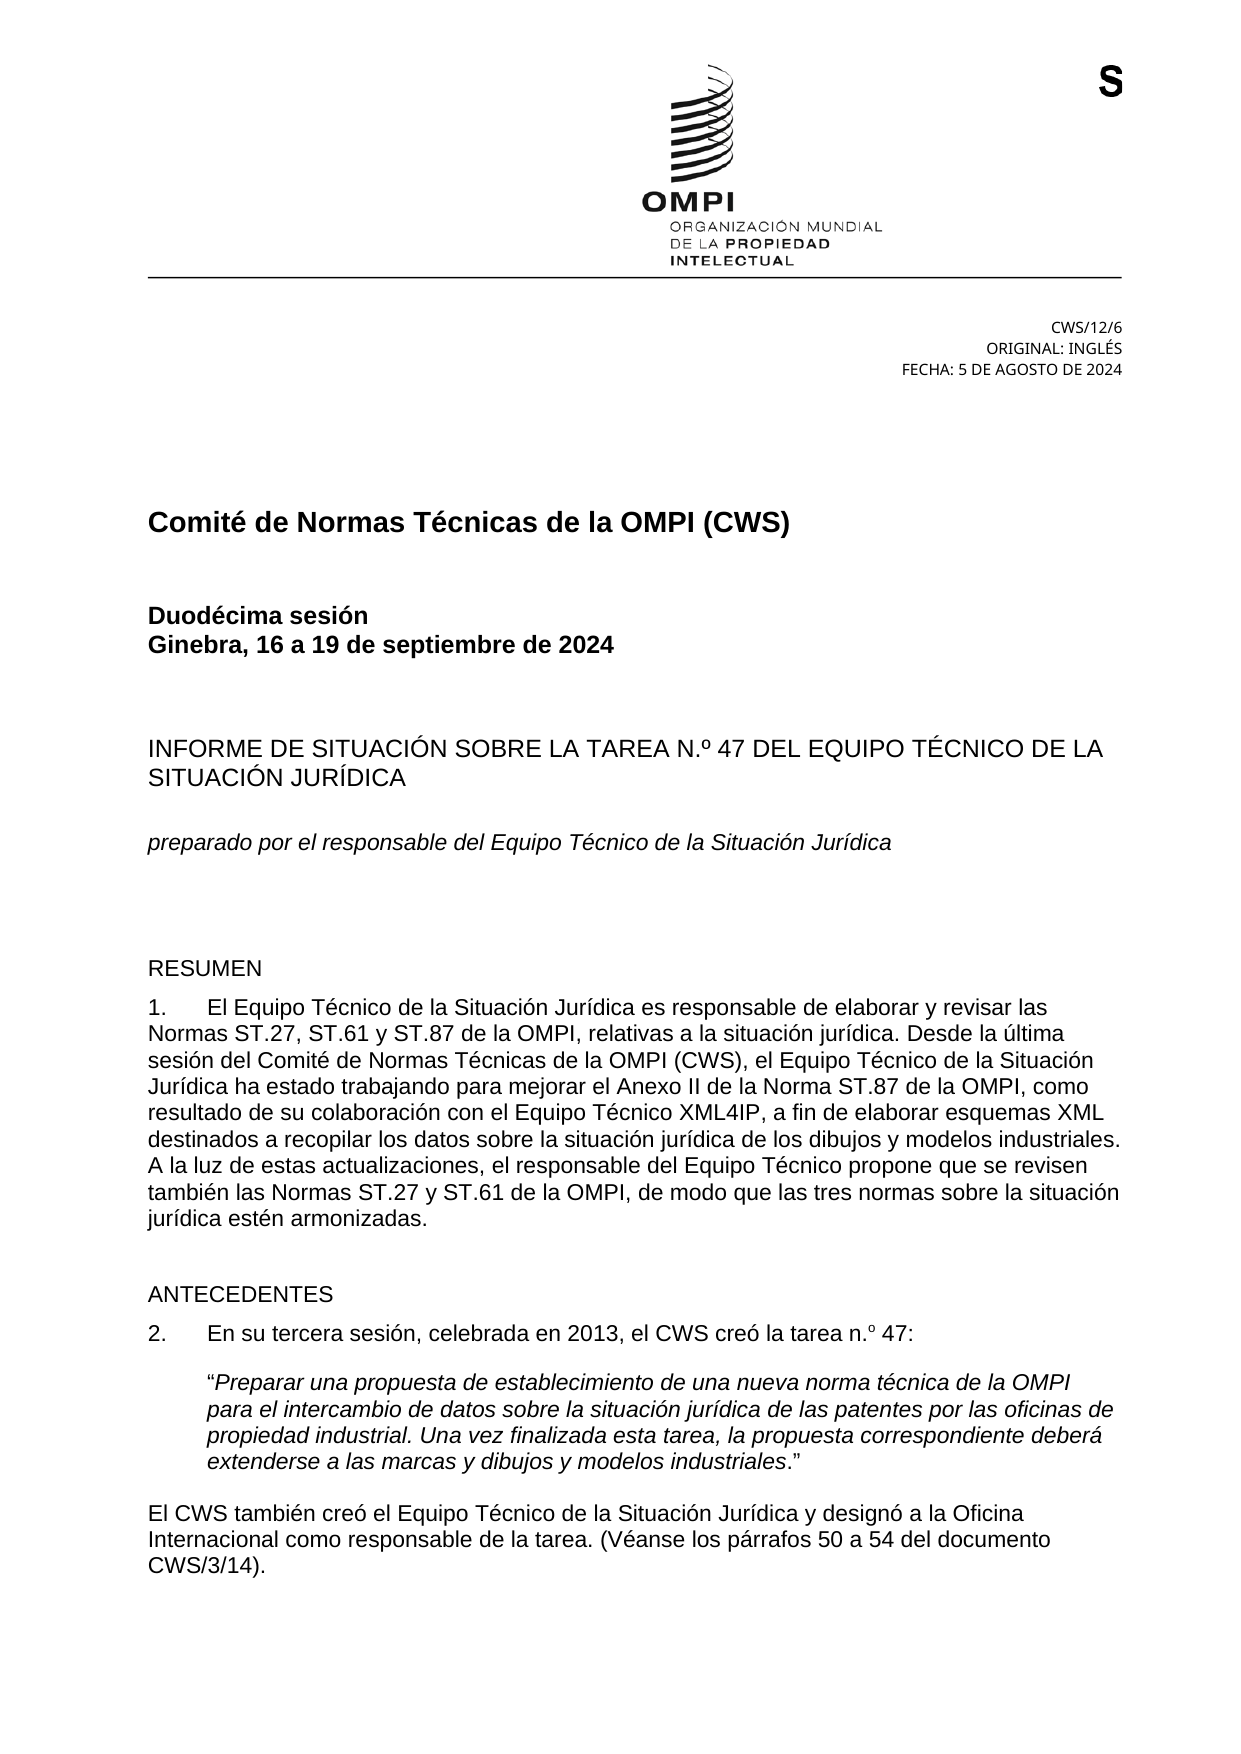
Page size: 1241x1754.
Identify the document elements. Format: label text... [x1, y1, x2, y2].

text FECHA: 5 DE AGOSTO DE 2024 [148, 359, 1122, 380]
picture [627, 59, 1123, 278]
list El CWS también creó el Equipo Técnico de la Situación Jurídica y designó a la Oficina Internacional como responsable de la tarea. (Véanse los párrafos 50 a 54 del documento CWS/3/14). [148, 1500, 1122, 1579]
text En su tercera sesión, celebrada en 2013, el CWS creó la tarea n.o 47: [148, 1320, 1122, 1346]
text ORIGINAL: INGLÉS [148, 338, 1122, 359]
text Ginebra, 16 a 19 de septiembre de 2024 [148, 630, 1122, 659]
subtitle ANTECEDENTES [148, 1281, 1122, 1307]
list “Preparar una propuesta de establecimiento de una nueva norma técnica de la OMPI para el intercambio de datos sobre la situación jurídica de las patentes por las oficinas de propiedad industrial. Una vez finalizada esta tarea, la propuesta correspondiente deberá extenderse a las marcas y dibujos y modelos industriales.” [207, 1369, 1122, 1475]
subtitle Resumen [148, 955, 1122, 981]
text Comité de Normas Técnicas de la OMPI (CWS) [148, 505, 1122, 539]
text CWS/12/6 [148, 316, 1122, 338]
text Informe de situación sobre la tarea n.º 47 del Equipo Técnico de la Situación Jurídica [148, 734, 1122, 791]
text El Equipo Técnico de la Situación Jurídica es responsable de elaborar y revisar las Normas ST.27, ST.61 y ST.87 de la OMPI, relativas a la situación jurídica. Desde la última sesión del Comité de Normas Técnicas de la OMPI (CWS), el Equipo Técnico de la Situación Jurídica ha estado trabajando para mejorar el Anexo II de la Norma ST.87 de la OMPI, como resultado de su colaboración con el Equipo Técnico XML4IP, a fin de elaborar esquemas XML destinados a recopilar los datos sobre la situación jurídica de los dibujos y modelos industriales. A la luz de estas actualizaciones, el responsable del Equipo Técnico propone que se revisen también las Normas ST.27 y ST.61 de la OMPI, de modo que las tres normas sobre la situación jurídica estén armonizadas. [148, 994, 1122, 1231]
text preparado por el responsable del Equipo Técnico de la Situación Jurídica [148, 829, 1122, 855]
text Duodécima sesión [148, 601, 1122, 630]
